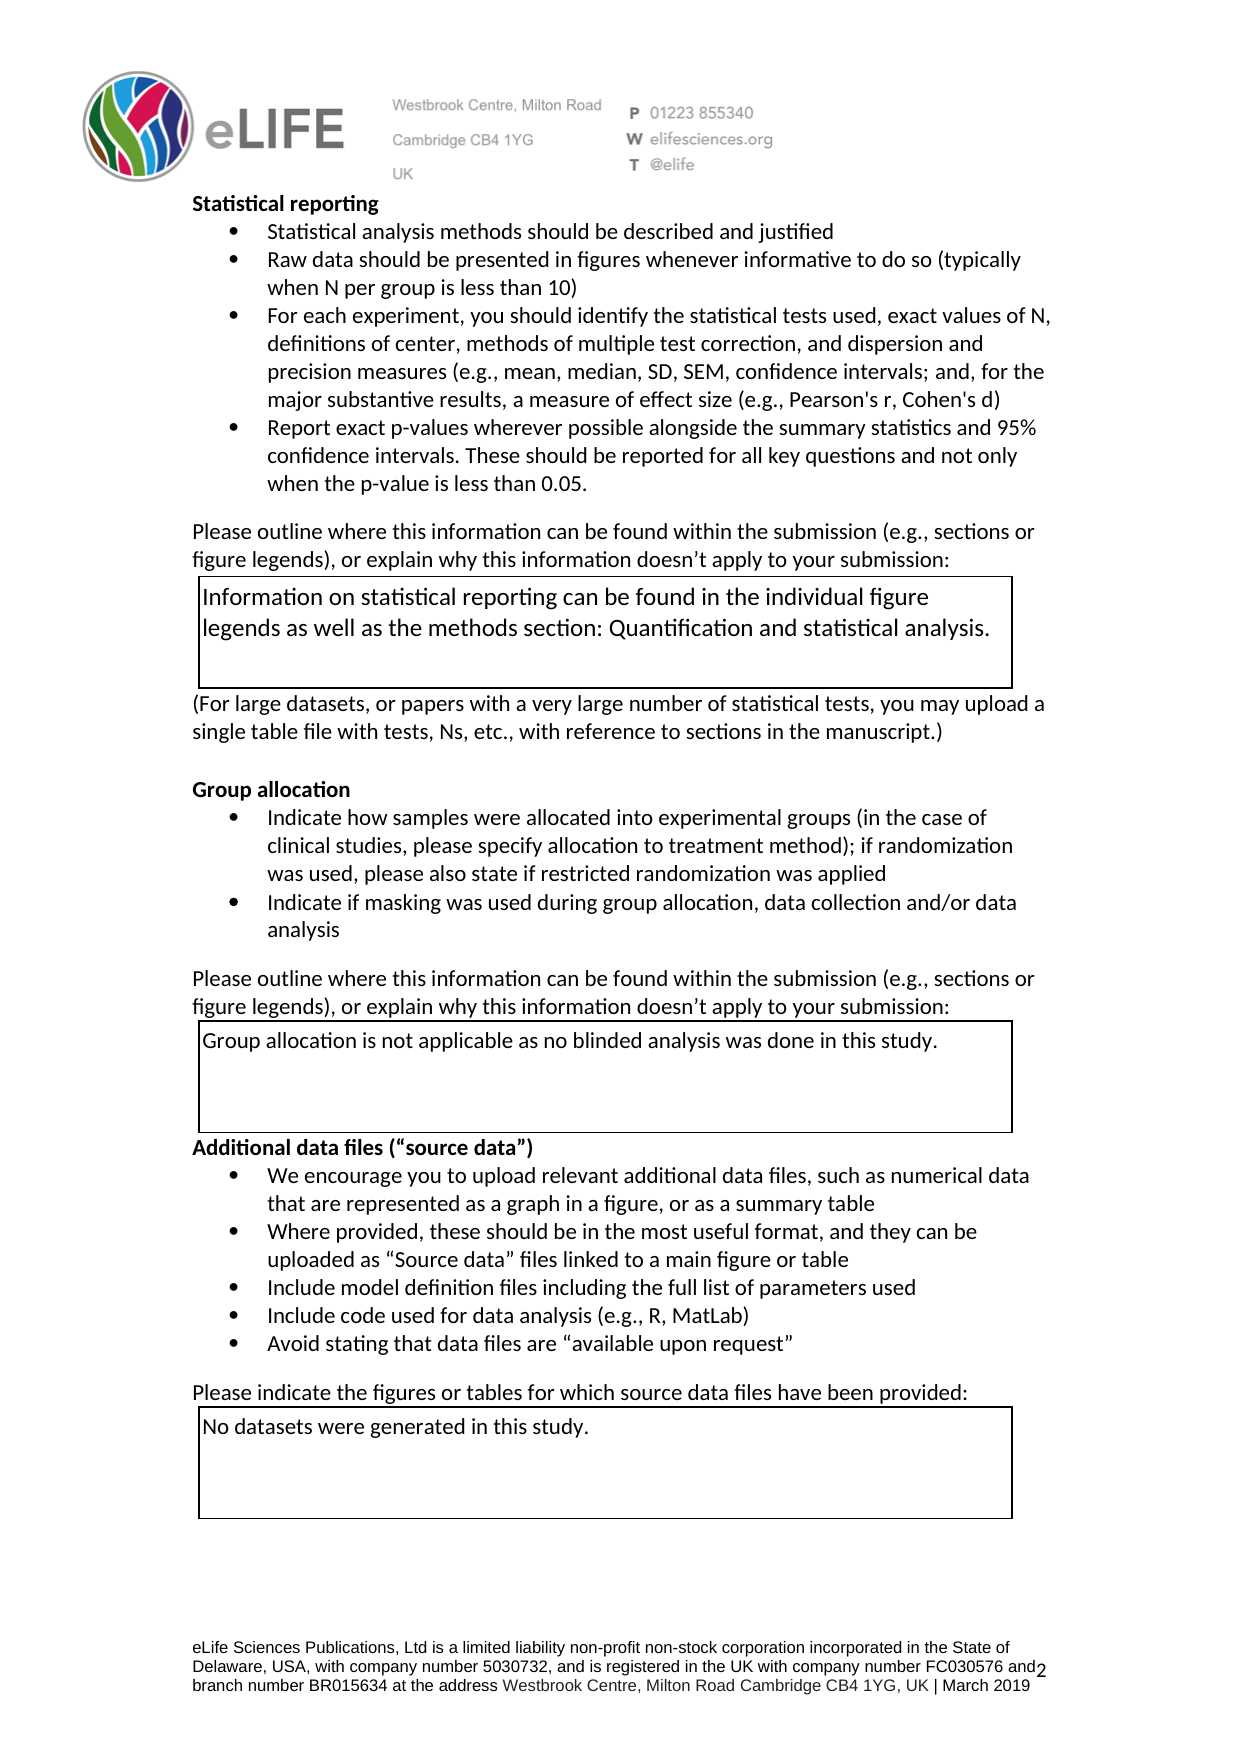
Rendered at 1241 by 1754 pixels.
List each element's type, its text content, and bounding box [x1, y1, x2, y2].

list Report exact p-values wherever possible alongside the summary statistics and 95% confidence intervals. These should be reported for all key questions and not only when the p-value is less than 0.05. [229, 413, 1053, 497]
text Additional data files (“source data”) [192, 1051, 1053, 1161]
list Include model definition files including the full list of parameters used [229, 1273, 1053, 1302]
list Avoid stating that data files are “available upon request” [229, 1329, 1053, 1358]
list Raw data should be presented in figures whenever informative to do so (typically when N per group is less than 10) [229, 245, 1053, 301]
list Indicate if masking was used during group allocation, data collection and/or data analysis [229, 888, 1053, 944]
list Where provided, these should be in the most useful format, and they can be uploaded as “Source data” files linked to a main figure or table [229, 1217, 1053, 1273]
text Group allocation [192, 776, 1053, 803]
list Include code used for data analysis (e.g., R, MatLab) [229, 1302, 1053, 1329]
text Please indicate the figures or tables for which source data files have been provided: [192, 1378, 1053, 1406]
list Indicate how samples were allocated into experimental groups (in the case of clinical studies, please specify allocation to treatment method); if randomization was used, please also state if restricted randomization was applied [229, 803, 1053, 888]
text Statistical reporting [192, 189, 1053, 217]
text (For large datasets, or papers with a very large number of statistical tests, you may upload a single table file with tests, Ns, etc., with reference to sections in the manuscript.) [192, 601, 1053, 745]
text Information on statistical reporting can be found in the individual figure legends as well as the methods section: Quantification and statistical analysis. [200, 579, 1011, 642]
list We encourage you to upload relevant additional data files, such as numerical data that are represented as a graph in a figure, or as a summary table [229, 1161, 1053, 1217]
text Group allocation is not applicable as no blinded analysis was done in this study. [200, 1024, 1011, 1056]
list For each experiment, you should identify the statistical tests used, exact values of N, definitions of center, methods of multiple test correction, and dispersion and precision measures (e.g., mean, median, SD, SEM, confidence intervals; and, for the major substantive results, a measure of effect size (e.g., Pearson's r, Cohen's d) [229, 301, 1053, 413]
picture [73, 59, 784, 189]
text No datasets were generated in this study. [200, 1410, 1011, 1442]
list Statistical analysis methods should be described and justified [229, 217, 1053, 245]
